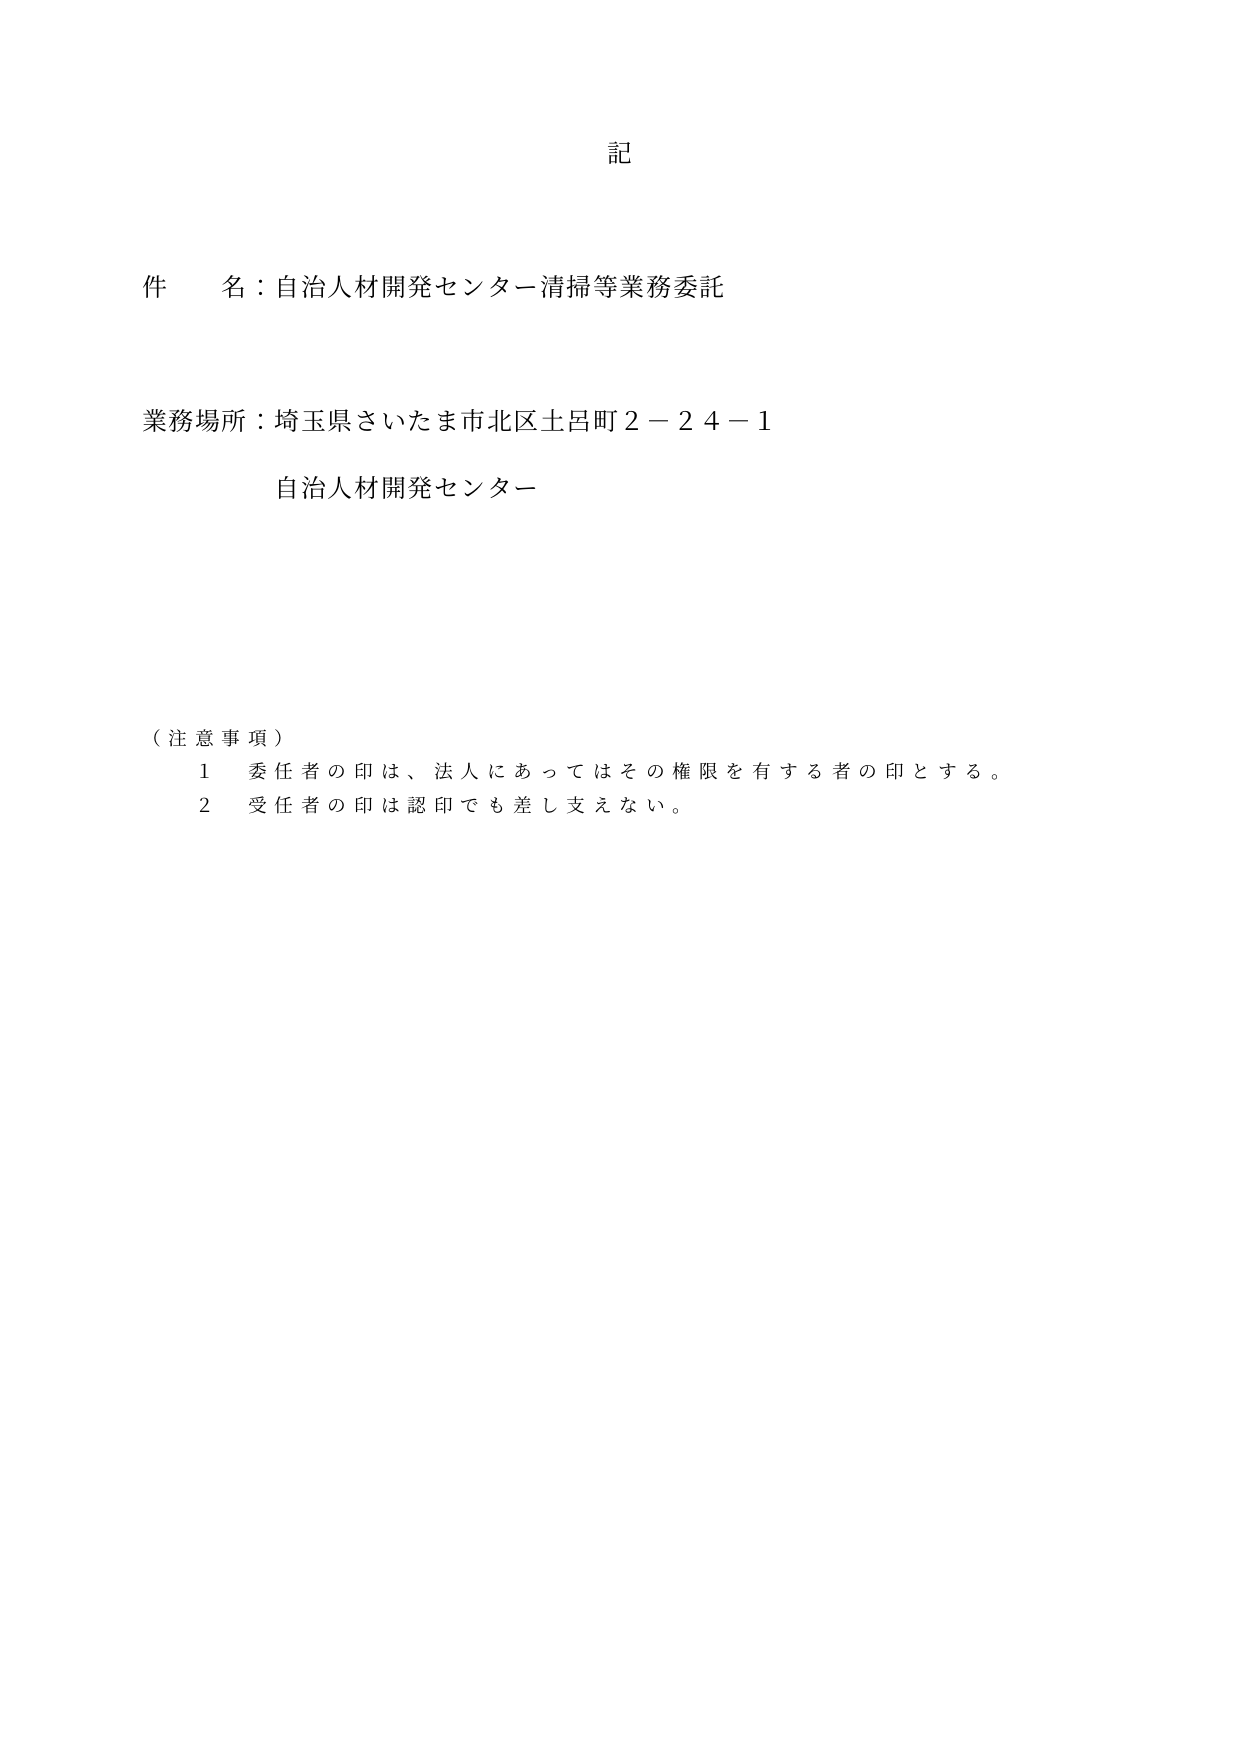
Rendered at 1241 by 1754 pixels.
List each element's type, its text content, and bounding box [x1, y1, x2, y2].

text ２ 受任者の印は認印でも差し支えない。 [158, 787, 1098, 821]
text 自治人材開発センター [142, 453, 1098, 520]
text （注意事項） [142, 721, 1098, 754]
text 件 名：自治人材開発センター清掃等業務委託 [142, 252, 1098, 319]
text 記 [142, 119, 1098, 186]
text 業務場所：埼玉県さいたま市北区土呂町２－２４－１ [142, 386, 1098, 453]
text １ 委任者の印は、法人にあってはその権限を有する者の印とする。 [158, 754, 1098, 787]
